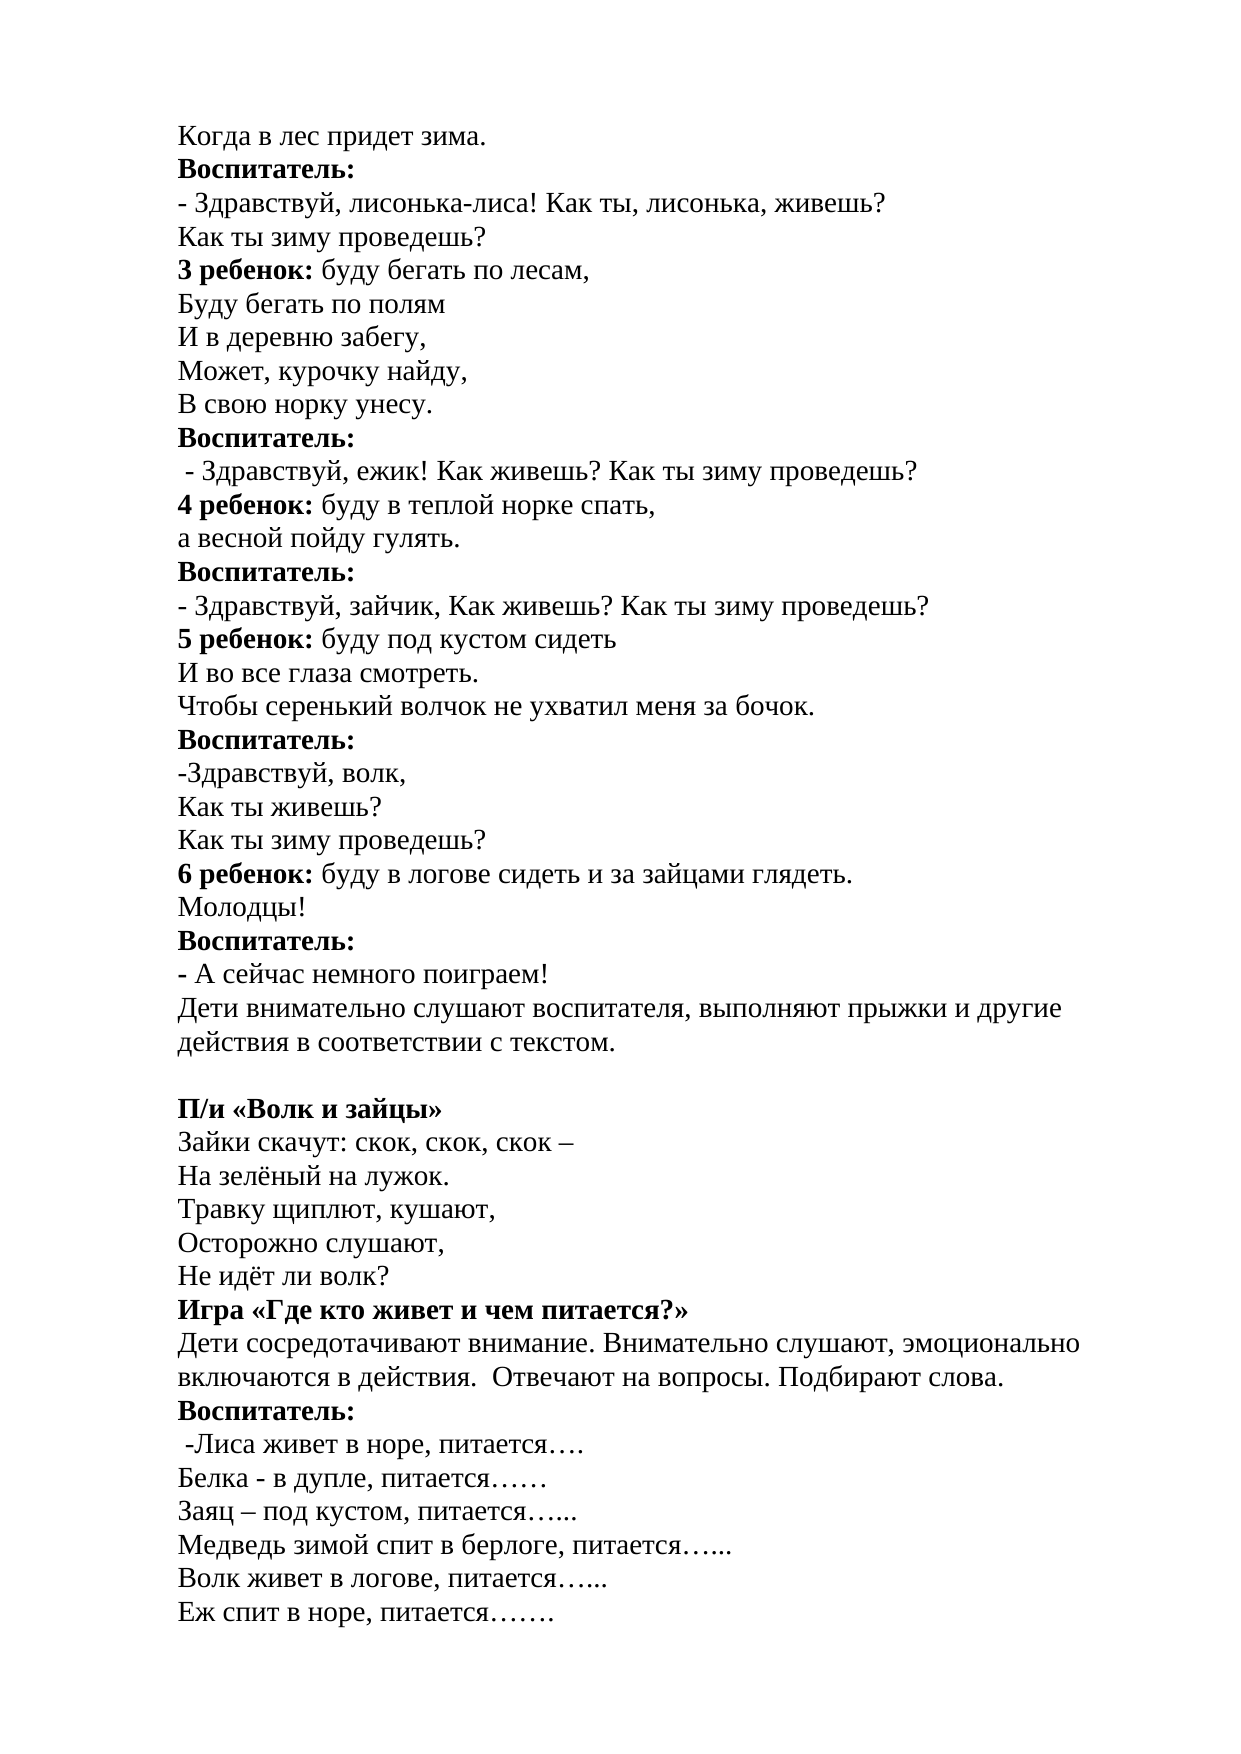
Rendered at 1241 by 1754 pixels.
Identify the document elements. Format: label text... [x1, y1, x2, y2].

text Воспитатель: [177, 923, 1152, 957]
text - Здравствуй, лисонька-лиса! Как ты, лисонька, живешь? [177, 185, 1152, 219]
text 4 ребенок: буду в теплой норке спать, [177, 487, 1152, 521]
text Еж спит в норе, питается……. [177, 1594, 1152, 1627]
text И во все глаза смотреть. [177, 655, 1152, 688]
text Медведь зимой спит в берлоге, питается…... [177, 1527, 1152, 1560]
text Воспитатель: [177, 554, 1152, 588]
text Волк живет в логове, питается…... [177, 1560, 1152, 1594]
text - Здравствуй, зайчик, Как живешь? Как ты зиму проведешь? [177, 588, 1152, 621]
text Дети сосредотачивают внимание. Внимательно слушают, эмоционально включаются в действия. Отвечают на вопросы. Подбирают слова. [177, 1326, 1152, 1393]
text Когда в лес придет зима. [177, 118, 1152, 152]
text Как ты живешь? [177, 789, 1152, 822]
text Воспитатель: [177, 722, 1152, 755]
text Чтобы серенький волчок не ухватил меня за бочок. [177, 688, 1152, 722]
text Игра «Где кто живет и чем питается?» [177, 1292, 1152, 1326]
text Молодцы! [177, 889, 1152, 923]
text Как ты зиму проведешь? [177, 822, 1152, 856]
text Воспитатель: [177, 420, 1152, 453]
text Буду бегать по полям [177, 286, 1152, 319]
text И в деревню забегу, [177, 319, 1152, 353]
text На зелёный на лужок. [177, 1158, 1152, 1191]
text 5 ребенок: буду под кустом сидеть [177, 621, 1152, 655]
text Воспитатель: [177, 152, 1152, 185]
text Не идёт ли волк? [177, 1258, 1152, 1292]
text - Здравствуй, ежик! Как живешь? Как ты зиму проведешь? [177, 453, 1152, 487]
text Может, курочку найду, [177, 353, 1152, 386]
text Белка - в дупле, питается…… [177, 1460, 1152, 1493]
text -Здравствуй, волк, [177, 755, 1152, 789]
text Травку щиплют, кушают, [177, 1191, 1152, 1225]
text Как ты зиму проведешь? [177, 219, 1152, 252]
text Заяц – под кустом, питается…... [177, 1493, 1152, 1527]
text Воспитатель: [177, 1393, 1152, 1426]
text П/и «Волк и зайцы» [177, 1091, 1152, 1124]
text а весной пойду гулять. [177, 521, 1152, 554]
text 3 ребенок: буду бегать по лесам, [177, 252, 1152, 286]
text Зайки скачут: скок, скок, скок – [177, 1124, 1152, 1158]
text -Лиса живет в норе, питается…. [177, 1426, 1152, 1460]
text В свою норку унесу. [177, 386, 1152, 420]
text 6 ребенок: буду в логове сидеть и за зайцами глядеть. [177, 856, 1152, 889]
text Дети внимательно слушают воспитателя, выполняют прыжки и другие действия в соответствии с текстом. [177, 990, 1152, 1057]
text - А сейчас немного поиграем! [177, 957, 1152, 990]
text Осторожно слушают, [177, 1225, 1152, 1258]
